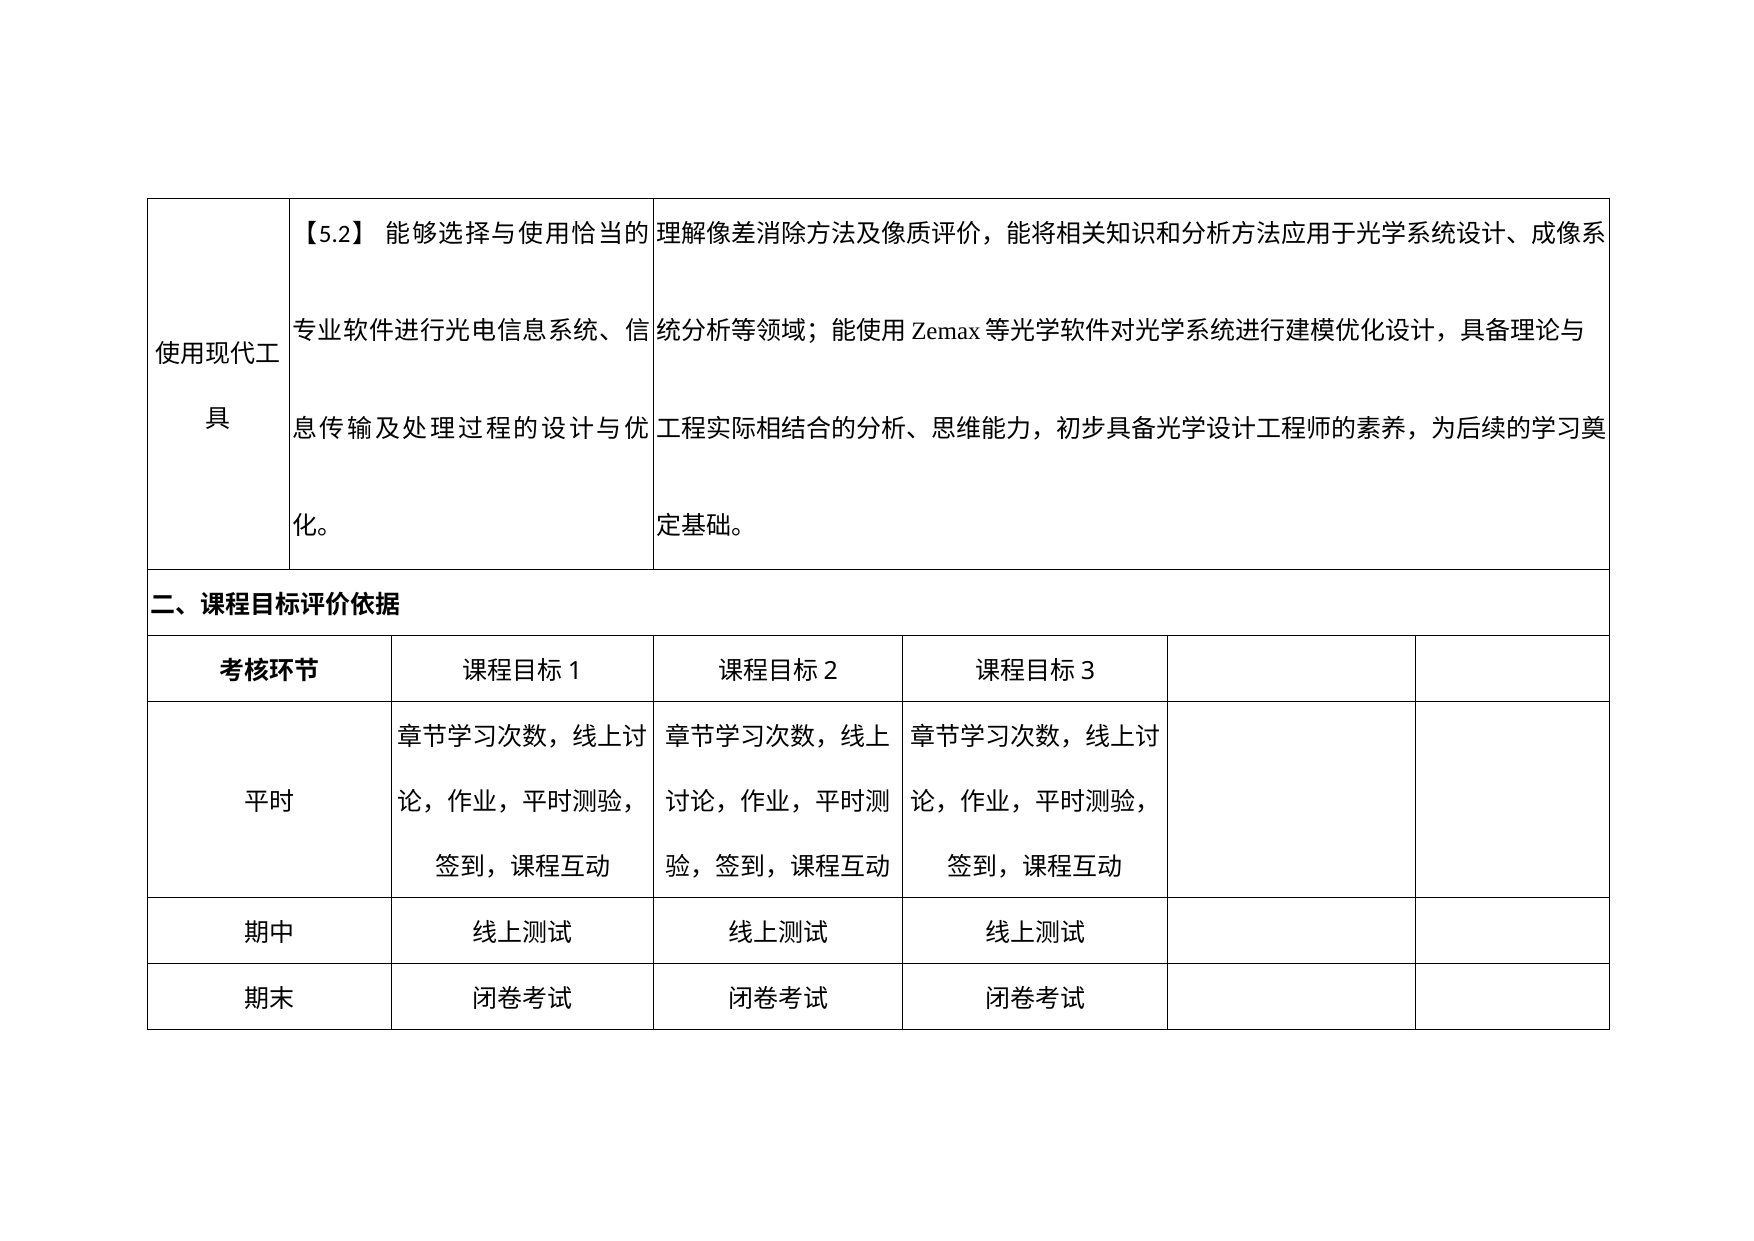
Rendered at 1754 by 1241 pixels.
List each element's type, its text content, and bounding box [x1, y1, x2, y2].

table_cell [1168, 898, 1415, 963]
table_cell 课程目标2 [654, 636, 902, 701]
table_cell [1168, 964, 1415, 1029]
table_cell 课程目标3 [903, 636, 1167, 701]
table_cell [1416, 964, 1609, 1029]
table_cell [1416, 898, 1609, 963]
table_cell [1416, 702, 1609, 897]
table_cell 闭卷考试 [903, 964, 1167, 1029]
table_cell 线上测试 [654, 898, 902, 963]
table_cell 平时 [148, 702, 391, 897]
table_cell [1168, 702, 1415, 897]
table_cell 闭卷考试 [392, 964, 653, 1029]
table_cell 章节学习次数，线上讨论，作业，平时测验，签到，课程互动 [654, 702, 902, 897]
table_cell 期中 [148, 898, 391, 963]
table_cell [1416, 636, 1609, 701]
table_cell 考核环节 [148, 636, 391, 701]
table_cell 期末 [148, 964, 391, 1029]
table_cell 章节学习次数，线上讨论，作业，平时测验，签到，课程互动 [392, 702, 653, 897]
table_cell 理解像差消除方法及像质评价，能将相关知识和分析方法应用于光学系统设计、成像系统分析等领域；能使用Zemax等光学软件对光学系统进行建模优化设计，具备理论与工程实际相结合的分析、思维能力，初步具备光学设计工程师的素养，为后续的学习奠定基础。 [654, 199, 1609, 569]
table_cell 使用现代工具 [148, 199, 289, 569]
table_cell 线上测试 [392, 898, 653, 963]
table_cell 章节学习次数，线上讨论，作业，平时测验，签到，课程互动 [903, 702, 1167, 897]
table_cell 课程目标评价依据 [148, 570, 1609, 635]
table_cell [1168, 636, 1415, 701]
table_cell 线上测试 [903, 898, 1167, 963]
table_cell 课程目标1 [392, 636, 653, 701]
table_cell 【5.2】 能够选择与使用恰当的专业软件进行光电信息系统、信息传输及处理过程的设计与优化。 [290, 199, 653, 569]
table_cell 闭卷考试 [654, 964, 902, 1029]
